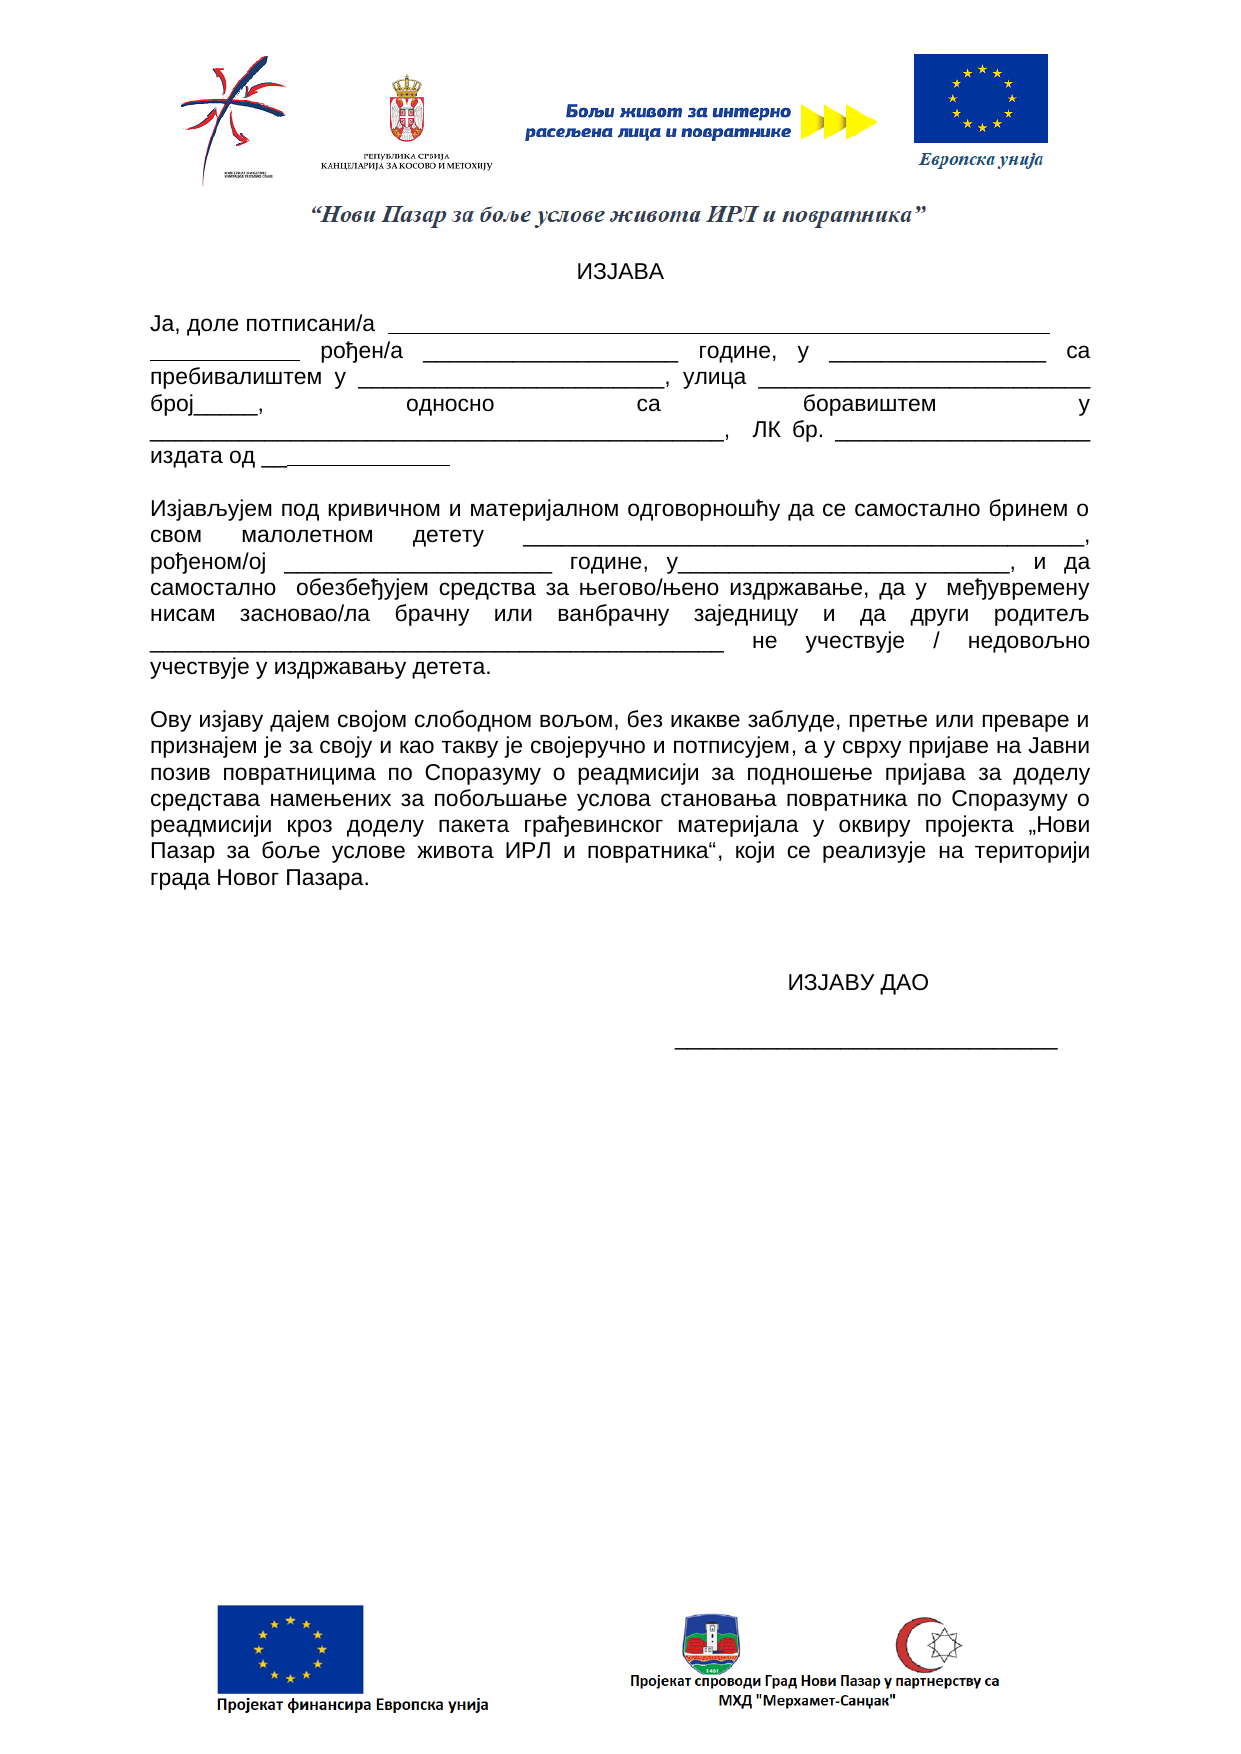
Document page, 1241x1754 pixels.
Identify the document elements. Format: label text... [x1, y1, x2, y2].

text Ову изјаву дајем својом слободном вољом, без икакве заблуде, претње или преваре и признајем је за своју и као такву је својеручно и потписујем, а у сврху пријаве на Јавни позив повратницима по Споразуму о реадмисији за подношење пријава за доделу средстава намењених за побољшање услова становања повратника по Споразуму о реадмисији кроз доделу пакета грађевинског материјала у оквиру пројекта „Нови Пазар за боље услове живота ИРЛ и повратника“, који се реализује на територији града Новог Пазара. [150, 706, 1090, 890]
text ИЗЈАВУ ДАО [150, 969, 1090, 996]
text ИЗЈАВА [150, 258, 1090, 284]
picture [150, 1602, 1091, 1718]
picture [150, 42, 1091, 232]
text Ја, доле потписани/а рођен/а ____________________ године, у _________________ са пребивалиштем у ________________________, улица __________________________ број_____, односно са боравиштем у _____________________________________________, ЛК бр. ____________________ издата од __ [150, 310, 1090, 468]
text Изјављујем под кривичном и материјалном одговорношћу да се самостално бринем о свом малолетном детету ____________________________________________, рођеном/ој _____________________ године, у__________________________, и да самостално обезбеђујем средства за његово/њено издржавање, да у међувремену нисам засновао/ла брачну или ванбрачну заједницу и да други родитељ _____________________________________________ не учествује / недовољно учествује у издржавању детета. [150, 495, 1090, 679]
text ______________________________ [675, 1024, 1090, 1077]
